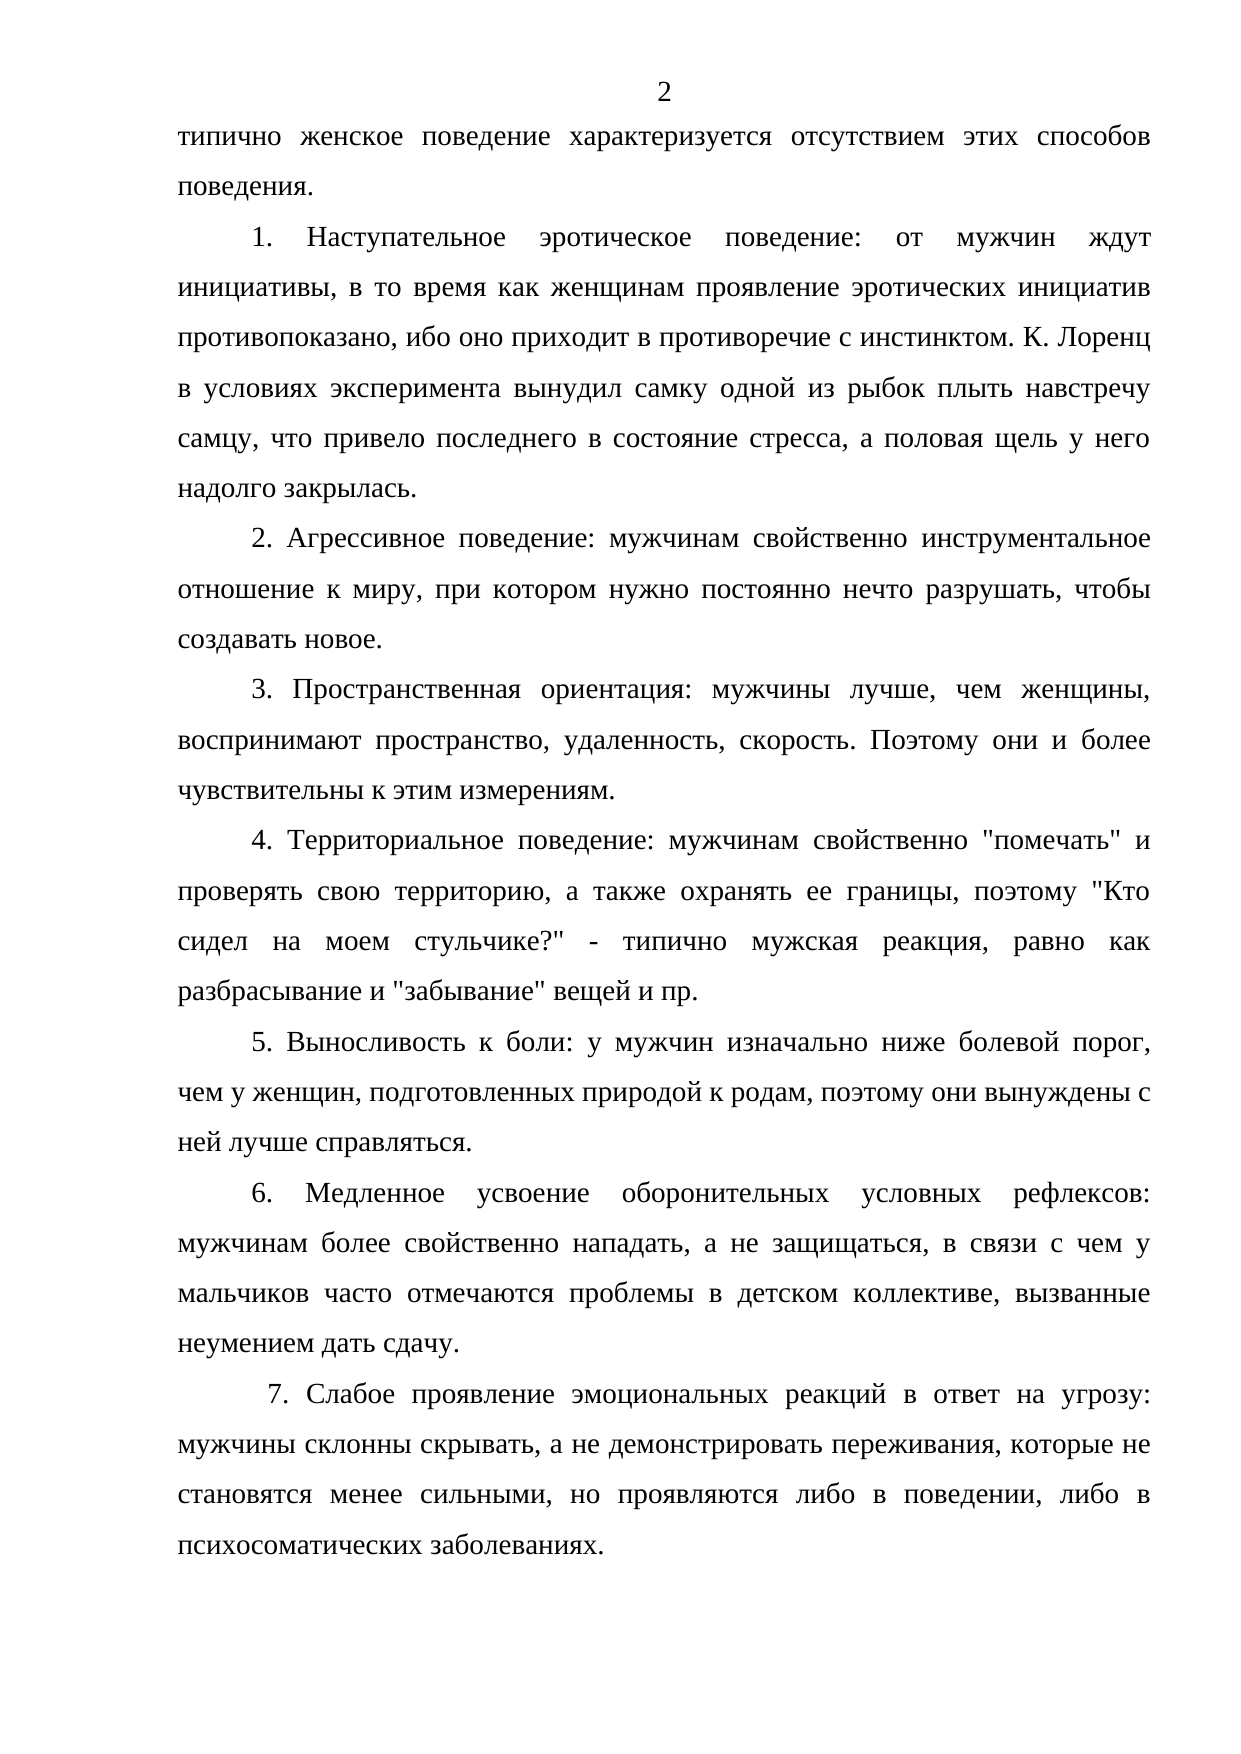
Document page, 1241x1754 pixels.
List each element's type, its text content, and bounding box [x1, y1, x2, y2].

text 2. Агрессивное поведение: мужчинам свойственно инструментальное отношение к миру, при котором нужно постоянно нечто разрушать, чтобы создавать новое. [177, 521, 1152, 655]
text 1. Наступательное эротическое поведение: от мужчин ждут инициативы, в то время как женщинам проявление эротических инициатив противопоказано, ибо оно приходит в противоречие с инстинктом. К. Лоренц в условиях эксперимента вынудил самку одной из рыбок плыть навстречу самцу, что привело последнего в состояние стресса, а половая щель у него надолго закрылась. [177, 219, 1152, 504]
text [177, 118, 1152, 202]
text 4. Территориальное поведение: мужчинам свойственно "помечать" и проверять свою территорию, а также охранять ее границы, поэтому "Кто сидел на моем стульчике?" - типично мужская реакция, равно как разбрасывание и "забывание" вещей и пр. [177, 822, 1152, 1007]
text 5. Выносливость к боли: у мужчин изначально ниже болевой порог, чем у женщин, подготовленных природой к родам, поэтому они вынуждены с ней лучше справляться. [177, 1024, 1152, 1158]
text 3. Пространственная ориентация: мужчины лучше, чем женщины, воспринимают пространство, удаленность, скорость. Поэтому они и более чувствительны к этим измерениям. [177, 672, 1152, 806]
text 6. Медленное усвоение оборонительных условных рефлексов: мужчинам более свойственно нападать, а не защищаться, в связи с чем у мальчиков часто отмечаются проблемы в детском коллективе, вызванные неумением дать сдачу. [177, 1175, 1152, 1359]
text 7. Слабое проявление эмоциональных реакций в ответ на угрозу: мужчины склонны скрывать, а не демонстрировать переживания, которые не становятся менее сильными, но проявляются либо в поведении, либо в психосоматических заболеваниях. [177, 1376, 1152, 1560]
